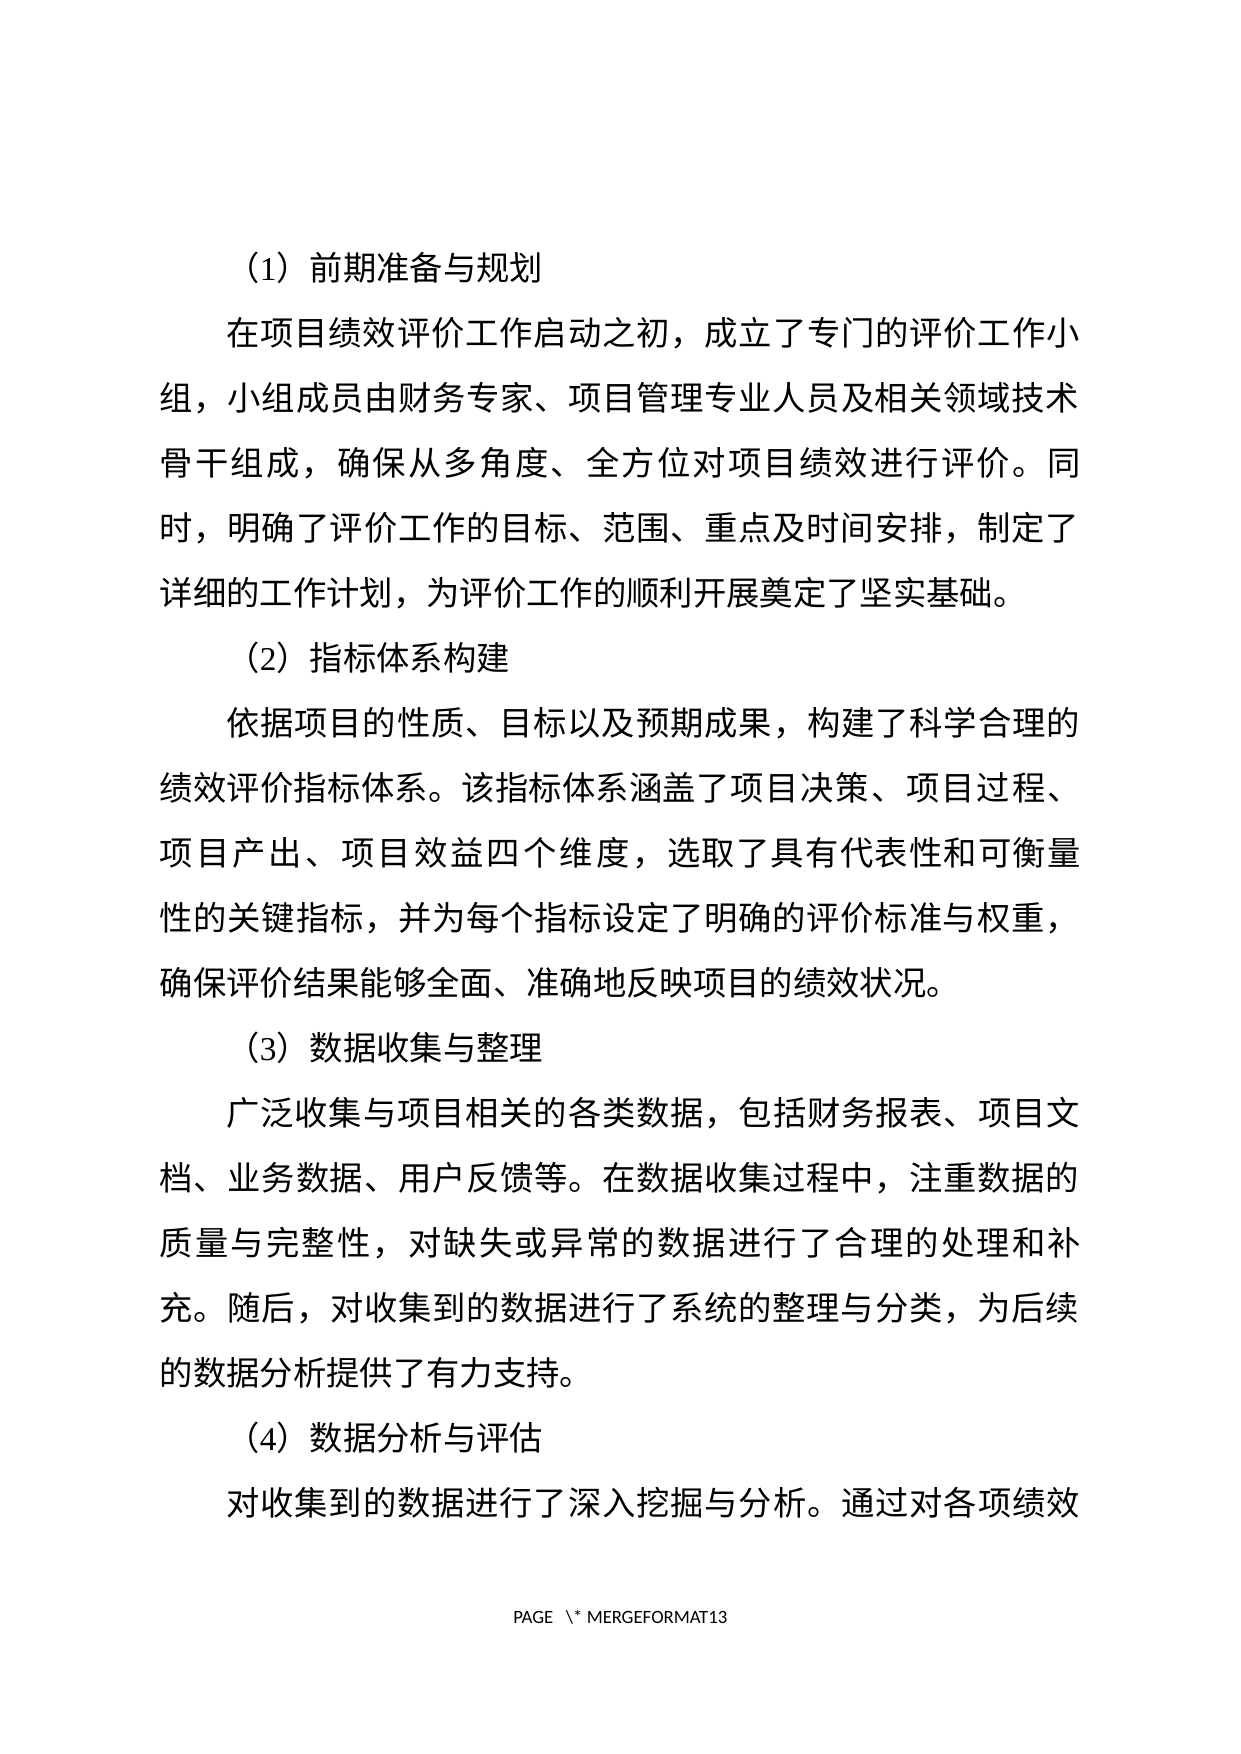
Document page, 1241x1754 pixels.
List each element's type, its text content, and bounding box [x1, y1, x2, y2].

text 依据项目的性质、目标以及预期成果，构建了科学合理的绩效评价指标体系。该指标体系涵盖了项目决策、项目过程、项目产出、项目效益四个维度，选取了具有代表性和可衡量性的关键指标，并为每个指标设定了明确的评价标准与权重，确保评价结果能够全面、准确地反映项目的绩效状况。 [159, 688, 1081, 1013]
text 广泛收集与项目相关的各类数据，包括财务报表、项目文档、业务数据、用户反馈等。在数据收集过程中，注重数据的质量与完整性，对缺失或异常的数据进行了合理的处理和补充。随后，对收集到的数据进行了系统的整理与分类，为后续的数据分析提供了有力支持。 [159, 1078, 1081, 1403]
text 在项目绩效评价工作启动之初，成立了专门的评价工作小组，小组成员由财务专家、项目管理专业人员及相关领域技术骨干组成，确保从多角度、全方位对项目绩效进行评价。同时，明确了评价工作的目标、范围、重点及时间安排，制定了详细的工作计划，为评价工作的顺利开展奠定了坚实基础。 [159, 298, 1081, 623]
text （4）数据分析与评估 [159, 1403, 1081, 1468]
text （3）数据收集与整理 [159, 1013, 1081, 1078]
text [159, 1468, 1081, 1533]
text （2）指标体系构建 [159, 623, 1081, 688]
text （1）前期准备与规划 [159, 233, 1081, 298]
